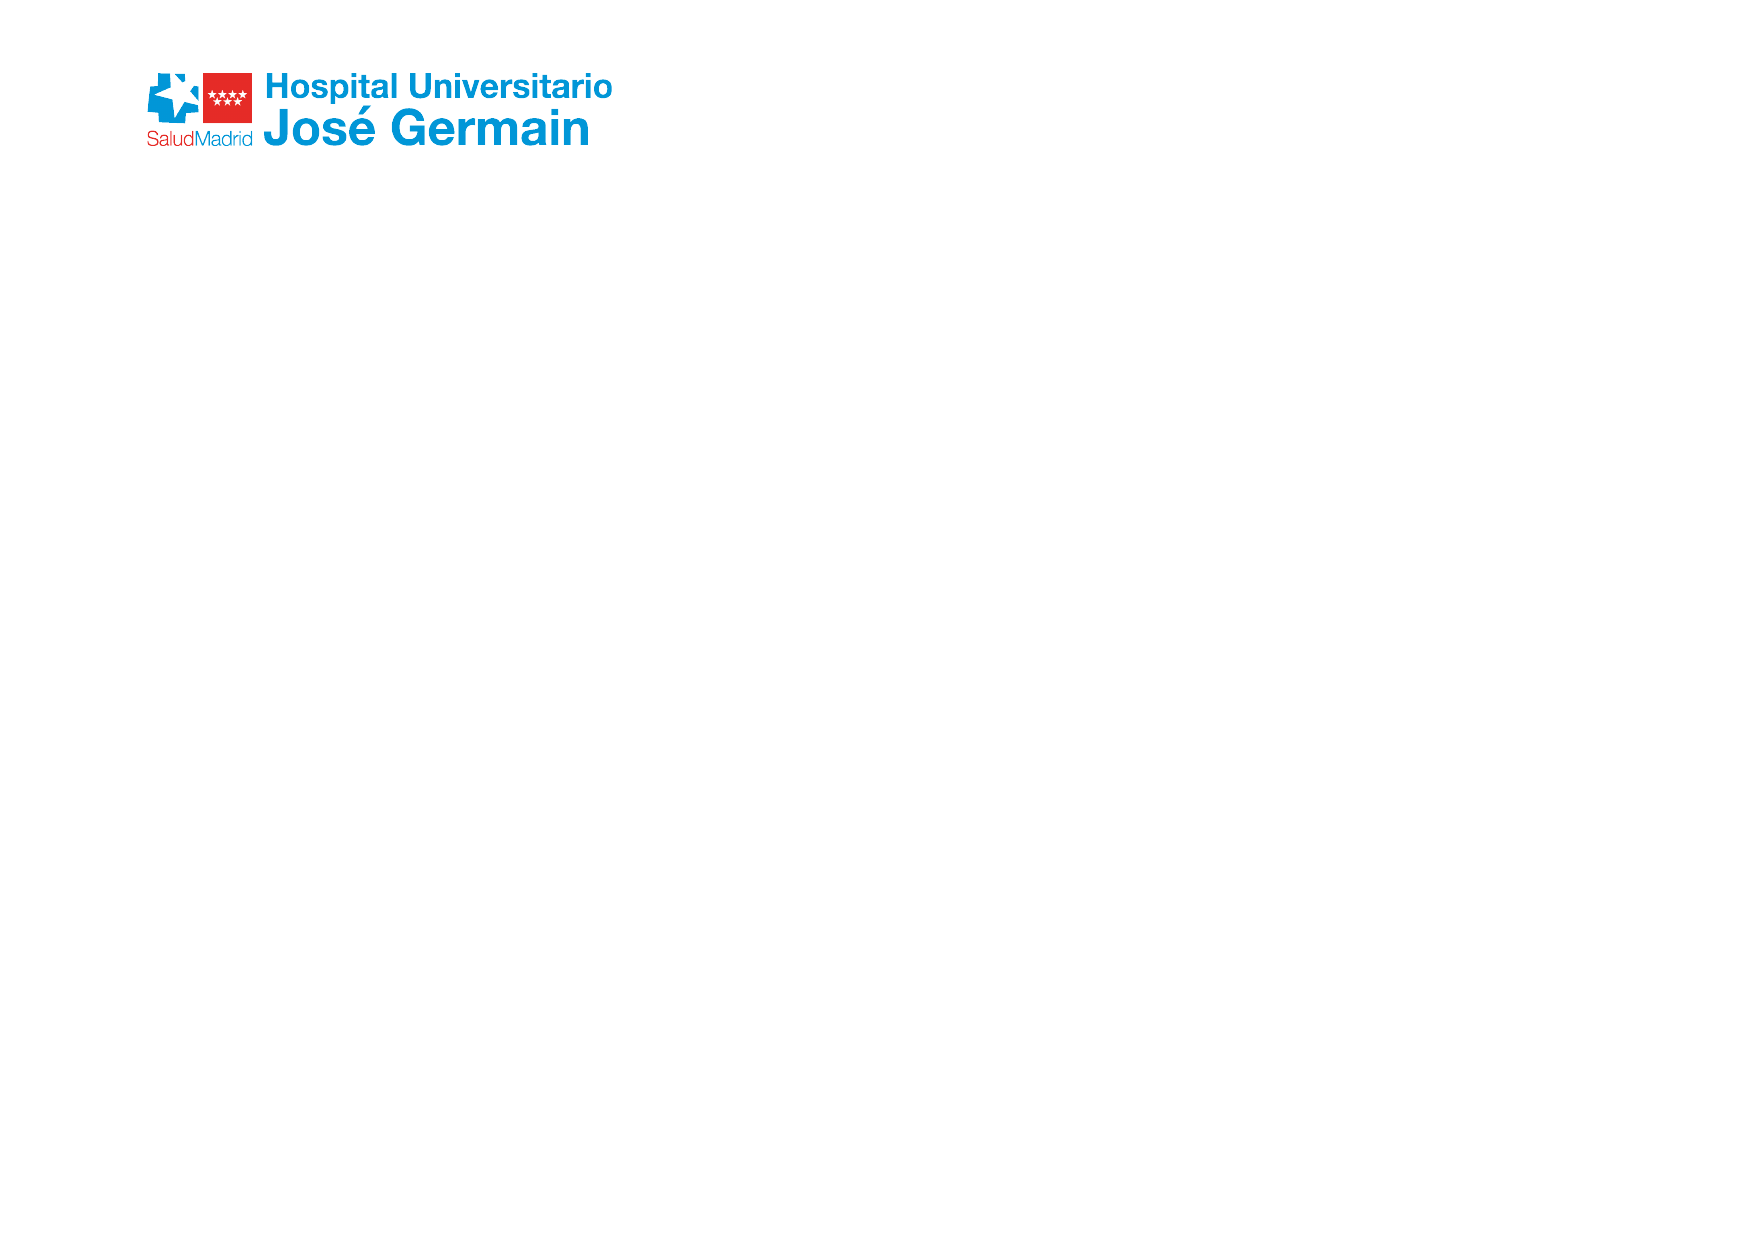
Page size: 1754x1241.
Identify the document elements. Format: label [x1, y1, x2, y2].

picture [600, 84, 606, 94]
picture [486, 125, 493, 146]
picture [273, 73, 281, 82]
picture [301, 124, 311, 139]
picture [529, 134, 538, 140]
picture [571, 125, 580, 146]
picture [147, 73, 157, 103]
picture [502, 125, 509, 146]
picture [147, 73, 612, 146]
picture [416, 73, 425, 93]
